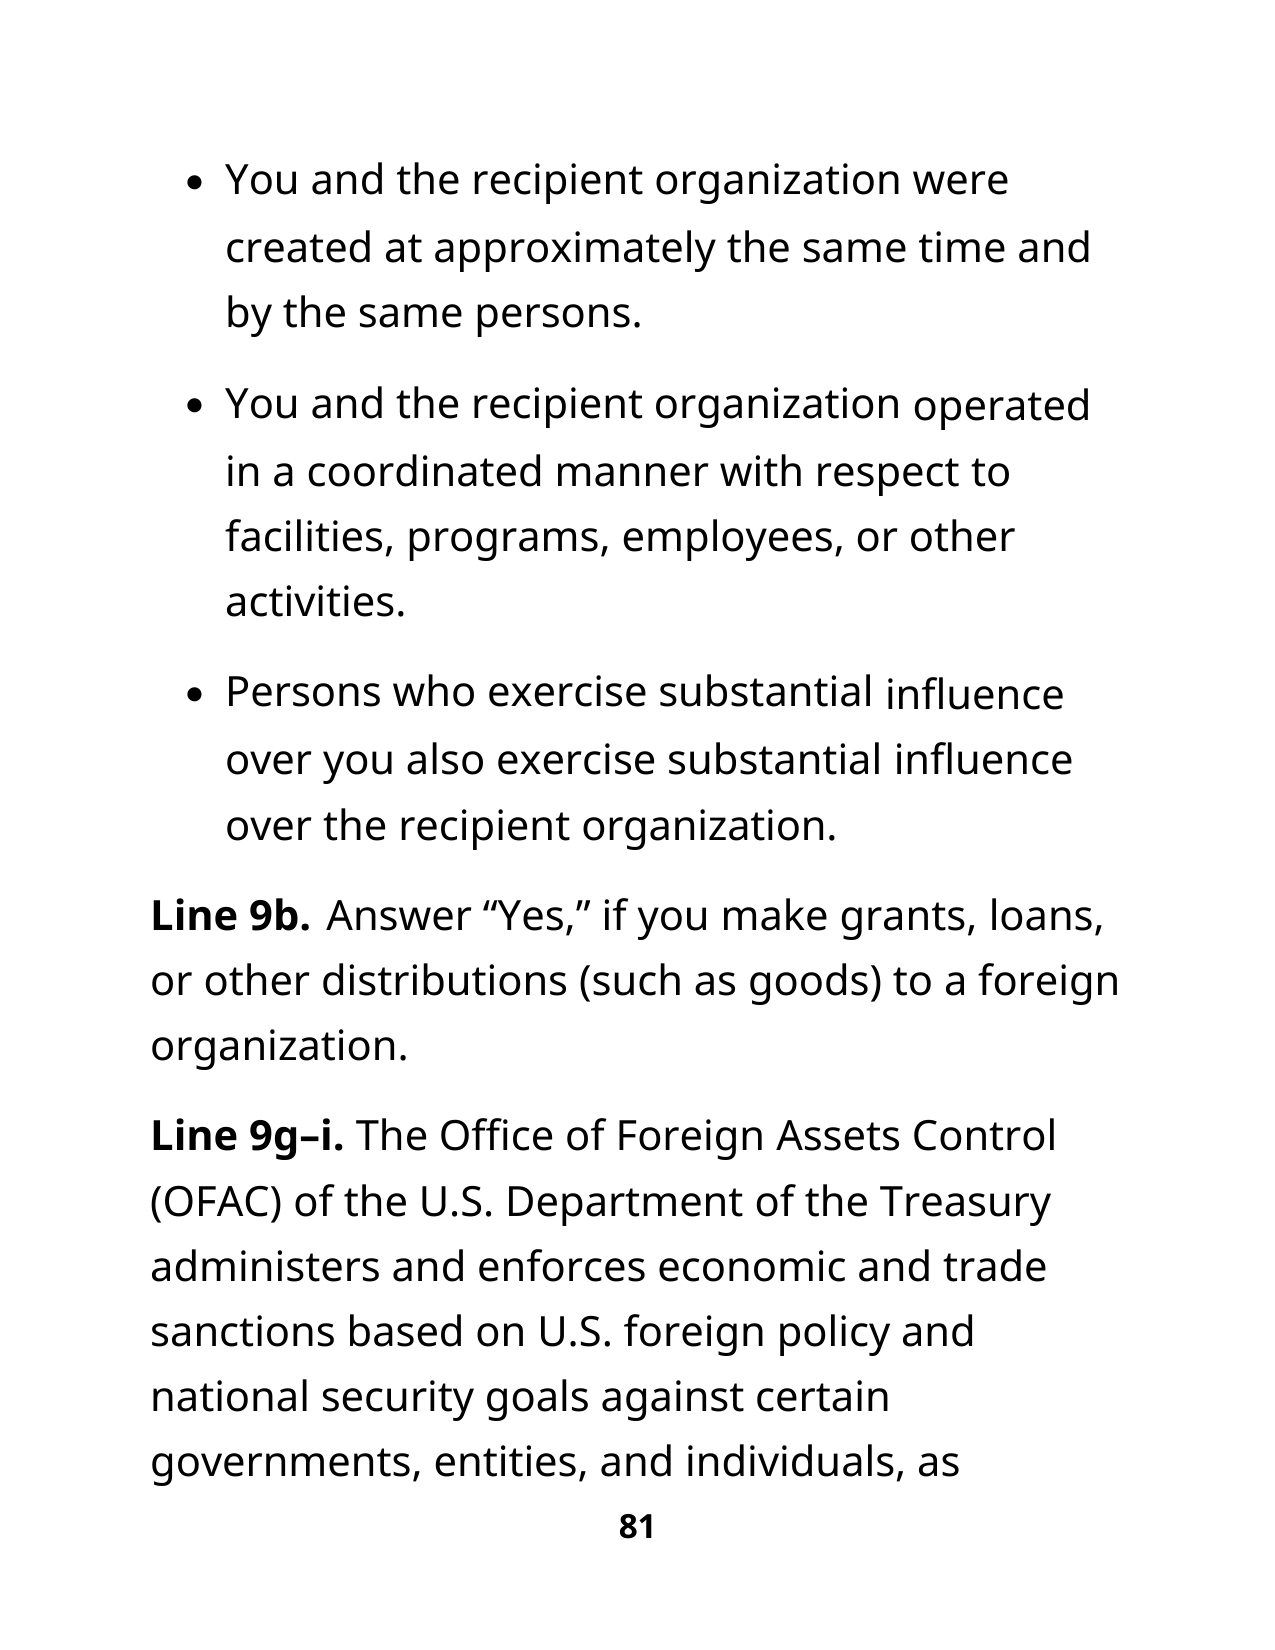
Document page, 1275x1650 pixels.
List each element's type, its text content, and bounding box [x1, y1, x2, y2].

list Persons who exercise substantial influence over you also exercise substantial influence over the recipient organization. [187, 662, 1125, 852]
list You and the recipient organization were created at approximately the same time and by the same persons. [187, 150, 1125, 340]
text Line 9b. Answer “Yes,” if you make grants, loans, or other distributions (such as goods) to a foreign organization. [150, 886, 1125, 1073]
list You and the recipient organization operated in a coordinated manner with respect to facilities, programs, employees, or other activities. [187, 373, 1125, 629]
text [150, 1106, 1125, 1489]
